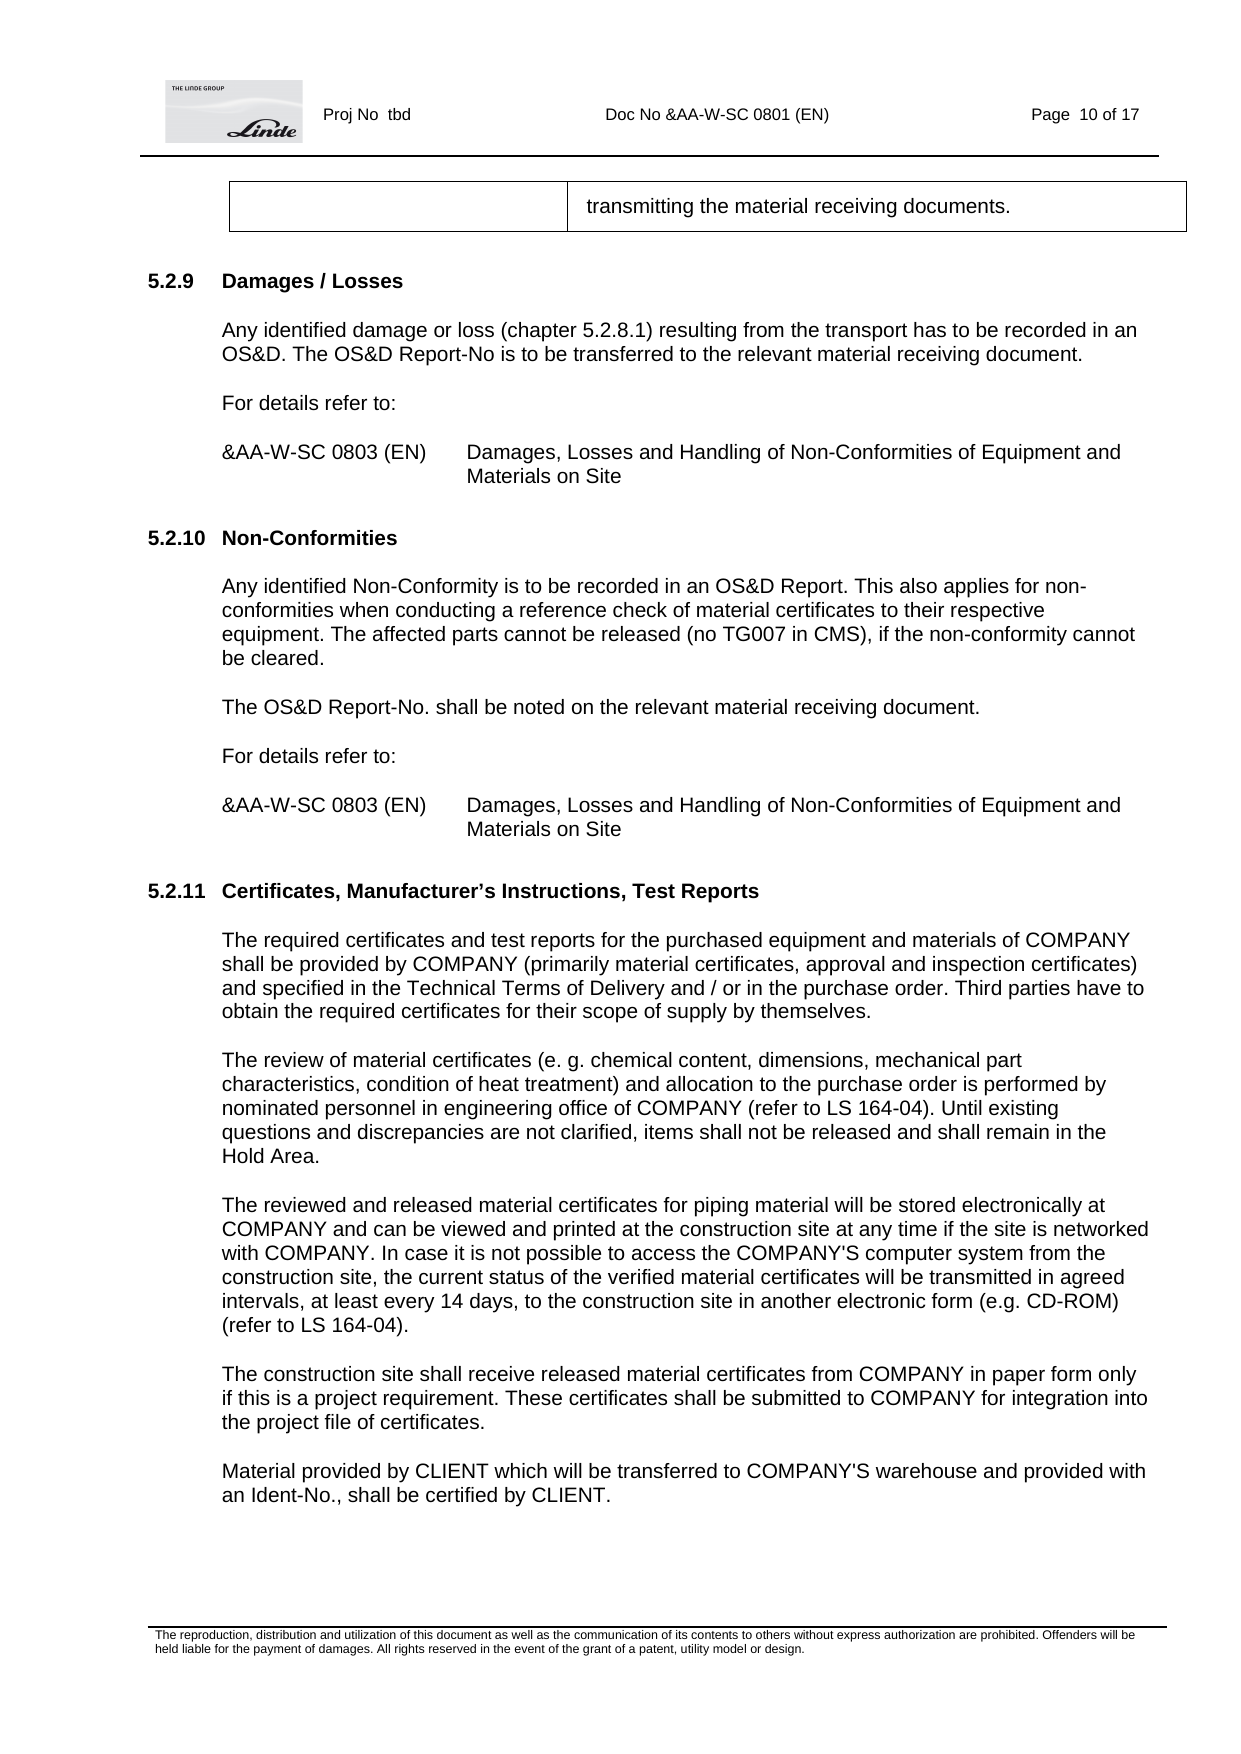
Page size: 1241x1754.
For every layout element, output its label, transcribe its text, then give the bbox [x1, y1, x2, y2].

text The construction site shall receive released material certificates from COMPANY in paper form only if this is a project requirement. These certificates shall be submitted to COMPANY for integration into the project file of certificates. [222, 1362, 1152, 1434]
text &AA-W-SC 0803 (EN) Damages, Losses and Handling of Non-Conformities of Equipment and Materials on Site [222, 440, 1152, 488]
text &AA-W-SC 0803 (EN) Damages, Losses and Handling of Non-Conformities of Equipment and Materials on Site [222, 793, 1152, 841]
text Material provided by CLIENT which will be transferred to COMPANY'S warehouse and provided with an Ident-No., shall be certified by CLIENT. [222, 1459, 1152, 1507]
text Any identified damage or loss (chapter 5.2.8.1) resulting from the transport has to be recorded in an OS&D. The OS&D Report-No is to be transferred to the relevant material receiving document. [222, 318, 1152, 366]
subtitle Certificates, Manufacturer’s Instructions, Test Reports [148, 878, 1152, 902]
text The review of material certificates (e. g. chemical content, dimensions, mechanical part characteristics, condition of heat treatment) and allocation to the purchase order is performed by nominated personnel in engineering office of COMPANY (refer to LS 164-04). Until existing questions and discrepancies are not clarified, items shall not be released and shall remain in the Hold Area. [222, 1048, 1152, 1168]
text The required certificates and test reports for the purchased equipment and materials of COMPANY shall be provided by COMPANY (primarily material certificates, approval and inspection certificates) and specified in the Technical Terms of Delivery and / or in the purchase order. Third parties have to obtain the required certificates for their scope of supply by themselves. [222, 927, 1152, 1023]
text The OS&D Report-No. shall be noted on the relevant material receiving document. [222, 695, 1152, 719]
text Any identified Non-Conformity is to be recorded in an OS&D Report. This also applies for non-conformities when conducting a reference check of material certificates to their respective equipment. The affected parts cannot be released (no TG007 in CMS), if the non-conformity cannot be cleared. [222, 574, 1152, 670]
subtitle Non-Conformities [148, 525, 1152, 549]
table_cell YES [230, 182, 567, 231]
text The reviewed and released material certificates for piping material will be stored electronically at COMPANY and can be viewed and printed at the construction site at any time if the site is networked with COMPANY. In case it is not possible to access the COMPANY'S computer system from the construction site, the current status of the verified material certificates will be transmitted in agreed intervals, at least every 14 days, to the construction site in another electronic form (e.g. CD-ROM) (refer to LS 164-04). [222, 1193, 1152, 1337]
picture [165, 80, 303, 143]
subtitle Damages / Losses [148, 269, 1152, 293]
text For details refer to: [222, 744, 1152, 768]
text For details refer to: [222, 391, 1152, 415]
